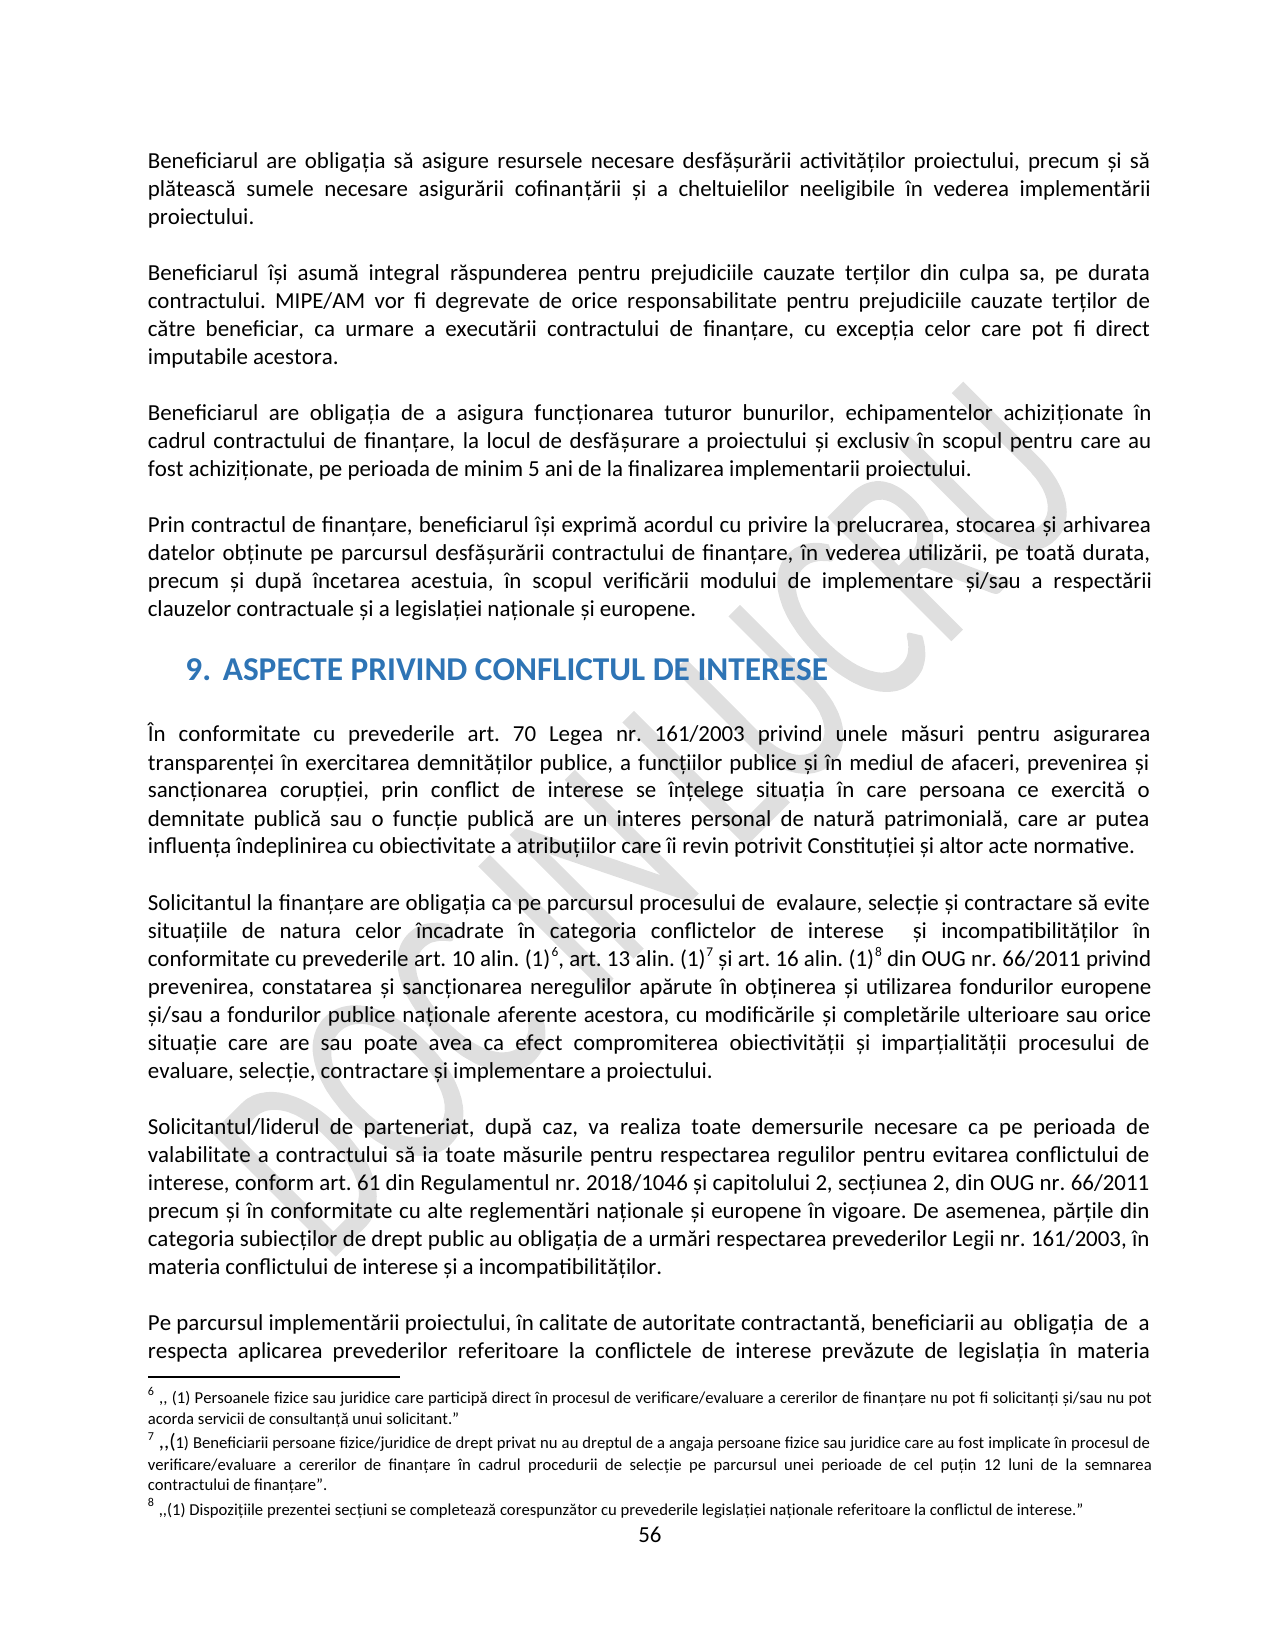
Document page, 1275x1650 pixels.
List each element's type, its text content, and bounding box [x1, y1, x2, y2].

list Prin contractul de finanțare, beneficiarul îşi exprimă acordul cu privire la prelucrarea, stocarea şi arhivarea datelor obținute pe parcursul desfăşurării contractului de finanțare, în vederea utilizării, pe toată durata, precum şi după încetarea acestuia, în scopul verificării modului de implementare şi/sau a respectării clauzelor contractuale şi a legislației naționale şi europene. [148, 511, 1152, 623]
list Solicitantul/liderul de parteneriat, după caz, va realiza toate demersurile necesare ca pe perioada de valabilitate a contractului să ia toate măsurile pentru respectarea regulilor pentru evitarea conflictului de interese, conform art. 61 din Regulamentul nr. 2018/1046 și capitolului 2, secțiunea 2, din OUG nr. 66/2011 precum și în conformitate cu alte reglementări naționale și europene în vigoare. De asemenea, părțile din categoria subiecților de drept public au obligația de a urmări respectarea prevederilor Legii nr. 161/2003, în materia conflictului de interese și a incompatibilităților. [148, 1112, 1152, 1280]
subtitle ASPECTE PRIVIND CONFLICTUL DE INTERESE [185, 648, 1152, 688]
list În conformitate cu prevederile art. 70 Legea nr. 161/2003 privind unele măsuri pentru asigurarea transparenței în exercitarea demnităților publice, a funcțiilor publice și în mediul de afaceri, prevenirea și sancționarea corupției, prin conflict de interese se înțelege situația în care persoana ce exercită o demnitate publică sau o funcție publică are un interes personal de natură patrimonială, care ar putea influența îndeplinirea cu obiectivitate a atribuțiilor care îi revin potrivit Constituției și altor acte normative. [148, 719, 1152, 860]
list Beneficiarul are obligaţia de a asigura funcţionarea tuturor bunurilor, echipamentelor achiziţionate în cadrul contractului de finanțare, la locul de desfăşurare a proiectului şi exclusiv în scopul pentru care au fost achiziţionate, pe perioada de minim 5 ani de la finalizarea implementarii proiectului. [148, 398, 1152, 482]
list Solicitantul la finanțare are obligația ca pe parcursul procesului de evalaure, selecție și contractare să evite situațiile de natura celor încadrate în categoria conflictelor de interese și incompatibilităților în conformitate cu prevederile art. 10 alin. (1), art. 13 alin. (1) şi art. 16 alin. (1) din OUG nr. 66/2011 privind prevenirea, constatarea şi sancţionarea neregulilor apărute în obţinerea şi utilizarea fondurilor europene şi/sau a fondurilor publice naţionale aferente acestora, cu modificările şi completările ulterioare sau orice situație care are sau poate avea ca efect compromiterea obiectivității și imparțialității procesului de evaluare, selecție, contractare și implementare a proiectului. [148, 888, 1152, 1084]
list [148, 1308, 1152, 1364]
list Beneficiarul își asumă integral răspunderea pentru prejudiciile cauzate terților din culpa sa, pe durata contractului. MIPE/AM vor fi degrevate de orice responsabilitate pentru prejudiciile cauzate terților de către beneficiar, ca urmare a executării contractului de finanțare, cu excepția celor care pot fi direct imputabile acestora. [148, 258, 1152, 370]
list Beneficiarul are obligaţia să asigure resursele necesare desfășurării activităților proiectului, precum și să plătească sumele necesare asigurării cofinanţării şi a cheltuielilor neeligibile în vederea implementării proiectului. [148, 146, 1152, 230]
